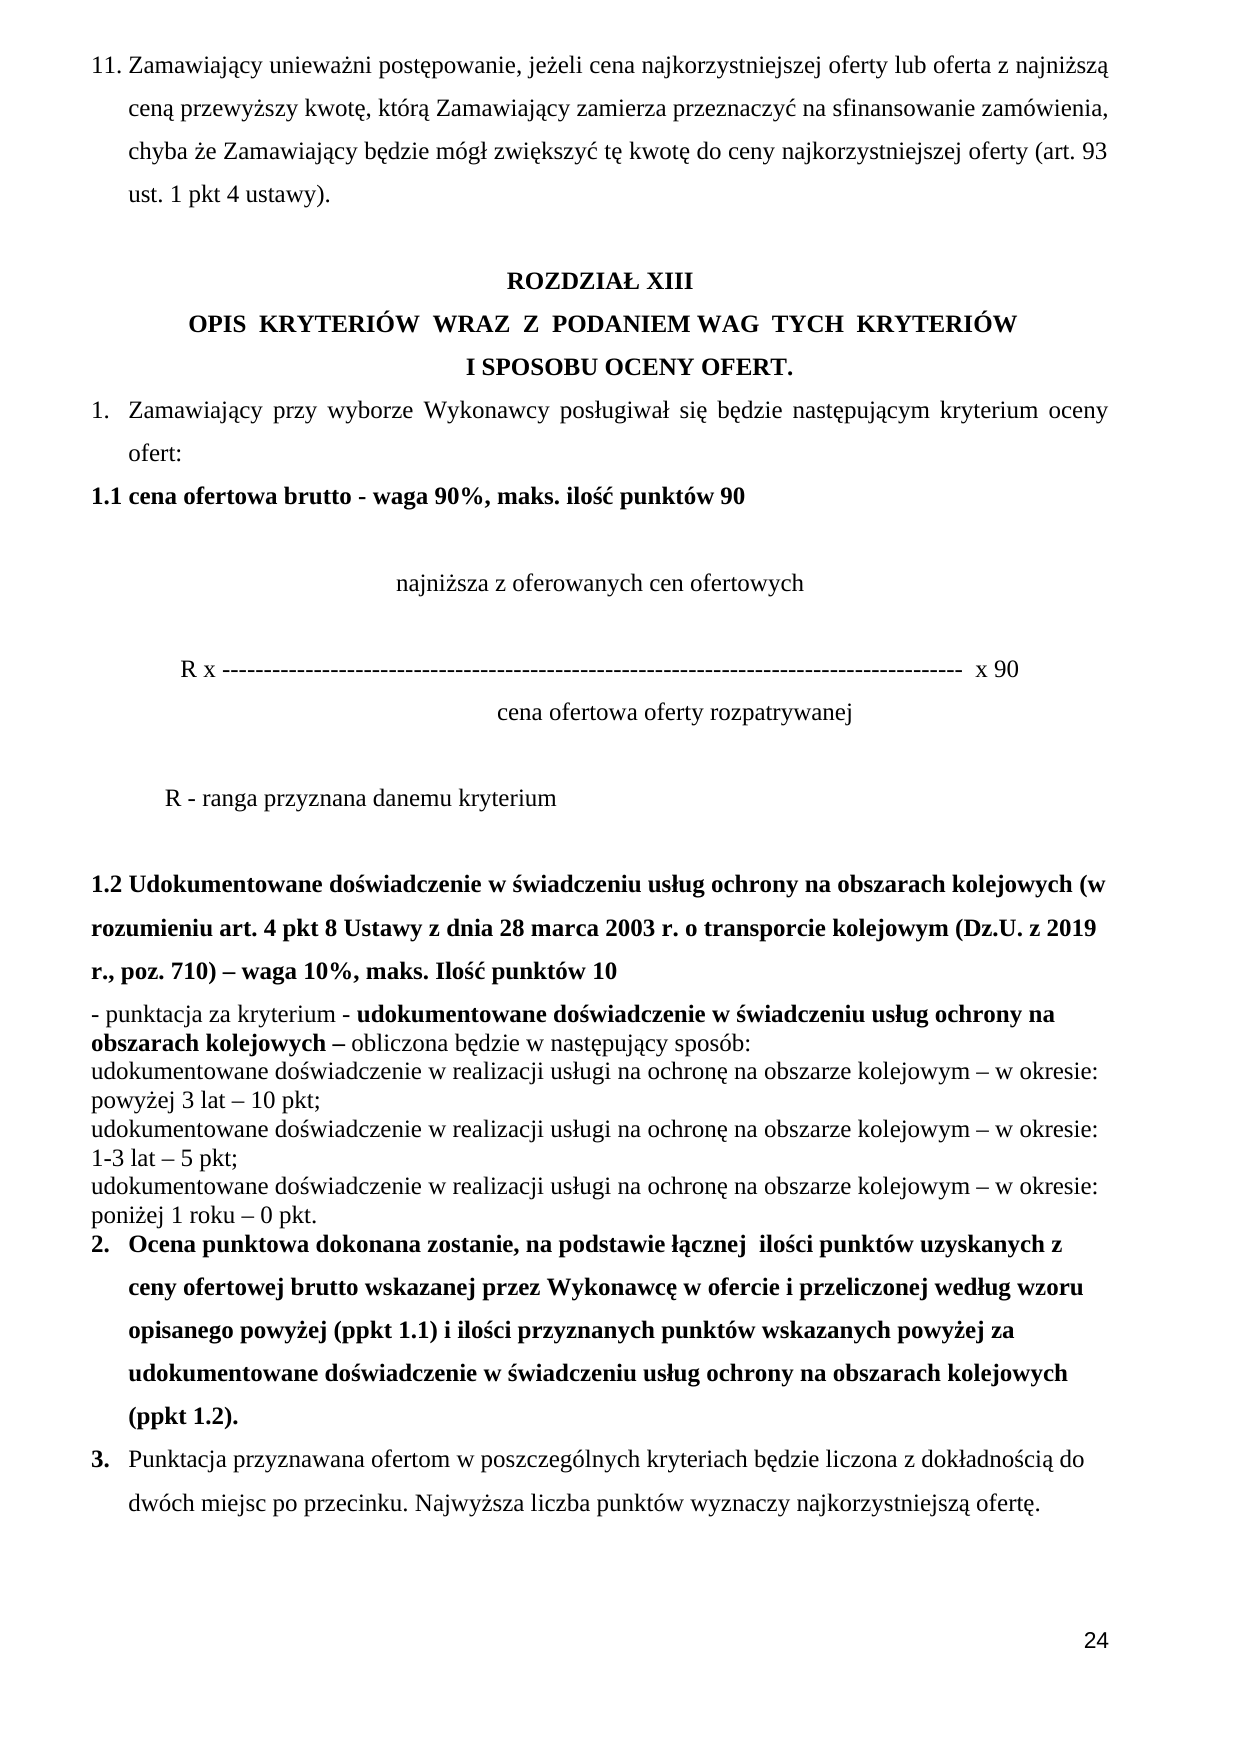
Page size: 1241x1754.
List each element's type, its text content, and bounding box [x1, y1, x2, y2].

text udokumentowane doświadczenie w realizacji usługi na ochronę na obszarze kolejowym – w okresie: powyżej 3 lat – 10 pkt; [91, 1056, 1109, 1114]
text - punktacja za kryterium - udokumentowane doświadczenie w świadczeniu usług ochrony na obszarach kolejowych – obliczona będzie w następujący sposób: [91, 999, 1109, 1056]
text 1.2 Udokumentowane doświadczenie w świadczeniu usług ochrony na obszarach kolejowych (w rozumieniu art. 4 pkt 8 Ustawy z dnia 28 marca 2003 r. o transporcie kolejowym (Dz.U. z 2019 r., poz. 710) – waga 10%, maks. Ilość punktów 10 [91, 869, 1109, 984]
text 1.1 cena ofertowa brutto - waga 90%, maks. ilość punktów 90 [91, 481, 1109, 510]
text udokumentowane doświadczenie w realizacji usługi na ochronę na obszarze kolejowym – w okresie: 1-3 lat – 5 pkt; [91, 1114, 1109, 1171]
list Punktacja przyznawana ofertom w poszczególnych kryteriach będzie liczona z dokładnością do dwóch miejsc po przecinku. Najwyższa liczba punktów wyznaczy najkorzystniejszą ofertę. [91, 1444, 1109, 1516]
text ROZDZIAŁ XIII [91, 266, 1109, 294]
text udokumentowane doświadczenie w realizacji usługi na ochronę na obszarze kolejowym – w okresie: poniżej 1 roku – 0 pkt. [91, 1171, 1109, 1229]
text OPIS KRYTERIÓW WRAZ Z PODANIEM WAG TYCH KRYTERIÓW I SPOSOBU OCENY OFERT. [91, 309, 1109, 381]
text R - ranga przyznana danemu kryterium [91, 783, 1109, 812]
list Ocena punktowa dokonana zostanie, na podstawie łącznej ilości punktów uzyskanych z ceny ofertowej brutto wskazanej przez Wykonawcę w ofercie i przeliczonej według wzoru opisanego powyżej (ppkt 1.1) i ilości przyznanych punktów wskazanych powyżej za udokumentowane doświadczenie w świadczeniu usług ochrony na obszarach kolejowych (ppkt 1.2). [91, 1229, 1109, 1430]
list Zamawiający unieważni postępowanie, jeżeli cena najkorzystniejszej oferty lub oferta z najniższą ceną przewyższy kwotę, którą Zamawiający zamierza przeznaczyć na sfinansowanie zamówienia, chyba że Zamawiający będzie mógł zwiększyć tę kwotę do ceny najkorzystniejszej oferty (art. 93 ust. 1 pkt 4 ustawy). [91, 50, 1109, 208]
text R x ----------------------------------------------------------------------------------------- x 90 [91, 654, 1109, 683]
list Zamawiający przy wyborze Wykonawcy posługiwał się będzie następującym kryterium oceny ofert: [91, 395, 1109, 467]
text cena ofertowa oferty rozpatrywanej [91, 697, 1109, 726]
text najniższa z oferowanych cen ofertowych [91, 568, 1109, 596]
